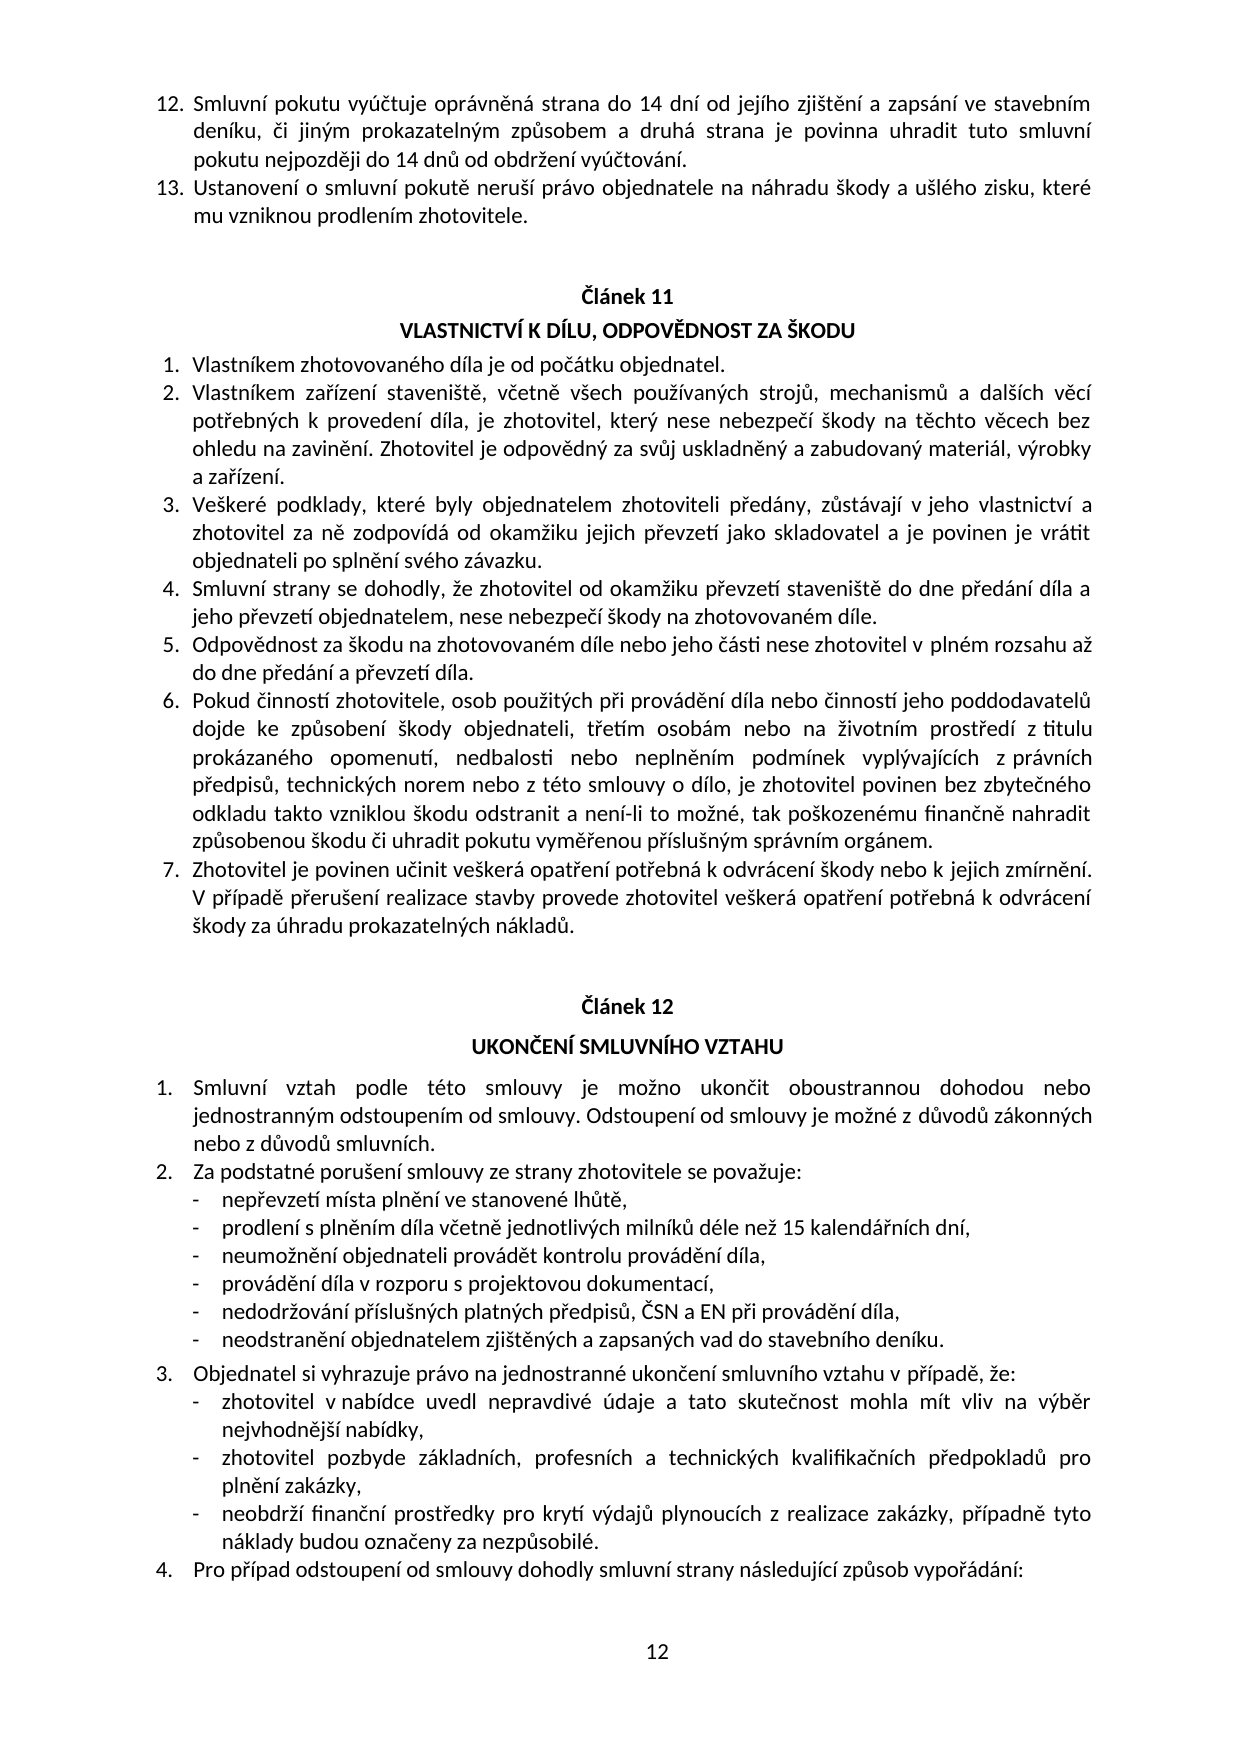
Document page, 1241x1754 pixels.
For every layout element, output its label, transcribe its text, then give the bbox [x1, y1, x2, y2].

list Pokud činností zhotovitele, osob použitých při provádění díla nebo činností jeho poddodavatelů dojde ke způsobení škody objednateli, třetím osobám nebo na životním prostředí z titulu prokázaného opomenutí, nedbalosti nebo neplněním podmínek vyplývajících z právních předpisů, technických norem nebo z této smlouvy o dílo, je zhotovitel povinen bez zbytečného odkladu takto vzniklou škodu odstranit a není-li to možné, tak poškozenému finančně nahradit způsobenou škodu či uhradit pokutu vyměřenou příslušným správním orgánem. [162, 687, 1093, 855]
list Vlastníkem zařízení staveniště, včetně všech používaných strojů, mechanismů a dalších věcí potřebných k provedení díla, je zhotovitel, který nese nebezpečí škody na těchto věcech bez ohledu na zavinění. Zhotovitel je odpovědný za svůj uskladněný a zabudovaný materiál, výrobky a zařízení. [162, 378, 1093, 490]
list neodstranění objednatelem zjištěných a zapsaných vad do stavebního deníku. [192, 1325, 1093, 1353]
list Ustanovení o smluvní pokutě neruší právo objednatele na náhradu škody a ušlého zisku, které mu vzniknou prodlením zhotovitele. [156, 173, 1093, 229]
list Veškeré podklady, které byly objednatelem zhotoviteli předány, zůstávají v jeho vlastnictví a zhotovitel za ně zodpovídá od okamžiku jejich převzetí jako skladovatel a je povinen je vrátit objednateli po splnění svého závazku. [162, 490, 1093, 574]
list nepřevzetí místa plnění ve stanovené lhůtě, [192, 1185, 1093, 1213]
list zhotovitel v nabídce uvedl nepravdivé údaje a tato skutečnost mohla mít vliv na výběr nejvhodnější nabídky, [192, 1387, 1093, 1443]
list neobdrží finanční prostředky pro krytí výdajů plynoucích z realizace zakázky, případně tyto náklady budou označeny za nezpůsobilé. [192, 1499, 1093, 1555]
list Smluvní vztah podle této smlouvy je možno ukončit oboustrannou dohodou nebo jednostranným odstoupením od smlouvy. Odstoupení od smlouvy je možné z důvodů zákonných nebo z důvodů smluvních. [156, 1073, 1093, 1157]
list Vlastníkem zhotovovaného díla je od počátku objednatel. [162, 350, 1093, 378]
list Zhotovitel je povinen učinit veškerá opatření potřebná k odvrácení škody nebo k jejich zmírnění. V případě přerušení realizace stavby provede zhotovitel veškerá opatření potřebná k odvrácení škody za úhradu prokazatelných nákladů. [162, 855, 1093, 939]
list Objednatel si vyhrazuje právo na jednostranné ukončení smluvního vztahu v případě, že: [156, 1359, 1093, 1387]
list nedodržování příslušných platných předpisů, ČSN a EN při provádění díla, [192, 1297, 1093, 1325]
list Pro případ odstoupení od smlouvy dohodly smluvní strany následující způsob vypořádání: [156, 1555, 1093, 1583]
subtitle Článek 11 [162, 282, 1093, 310]
list prodlení s plněním díla včetně jednotlivých milníků déle než 15 kalendářních dní, [192, 1213, 1093, 1241]
text Vlastnictví k dílu, odpovědnost za škodu [162, 316, 1093, 344]
list neumožnění objednateli provádět kontrolu provádění díla, [192, 1241, 1093, 1269]
list zhotovitel pozbyde základních, profesních a technických kvalifikačních předpokladů pro plnění zakázky, [192, 1443, 1093, 1499]
list provádění díla v rozporu s projektovou dokumentací, [192, 1269, 1093, 1297]
list Smluvní strany se dohodly, že zhotovitel od okamžiku převzetí staveniště do dne předání díla a jeho převzetí objednatelem, nese nebezpečí škody na zhotovovaném díle. [162, 574, 1093, 631]
list Smluvní pokutu vyúčtuje oprávněná strana do 14 dní od jejího zjištění a zapsání ve stavebním deníku, či jiným prokazatelným způsobem a druhá strana je povinna uhradit tuto smluvní pokutu nejpozději do 14 dnů od obdržení vyúčtování. [156, 89, 1093, 173]
list Za podstatné porušení smlouvy ze strany zhotovitele se považuje: [156, 1157, 1093, 1185]
list Odpovědnost za škodu na zhotovovaném díle nebo jeho části nese zhotovitel v plném rozsahu až do dne předání a převzetí díla. [162, 631, 1093, 687]
subtitle Článek 12 [162, 992, 1093, 1020]
text Ukončení smluvního vztahu [162, 1032, 1093, 1060]
